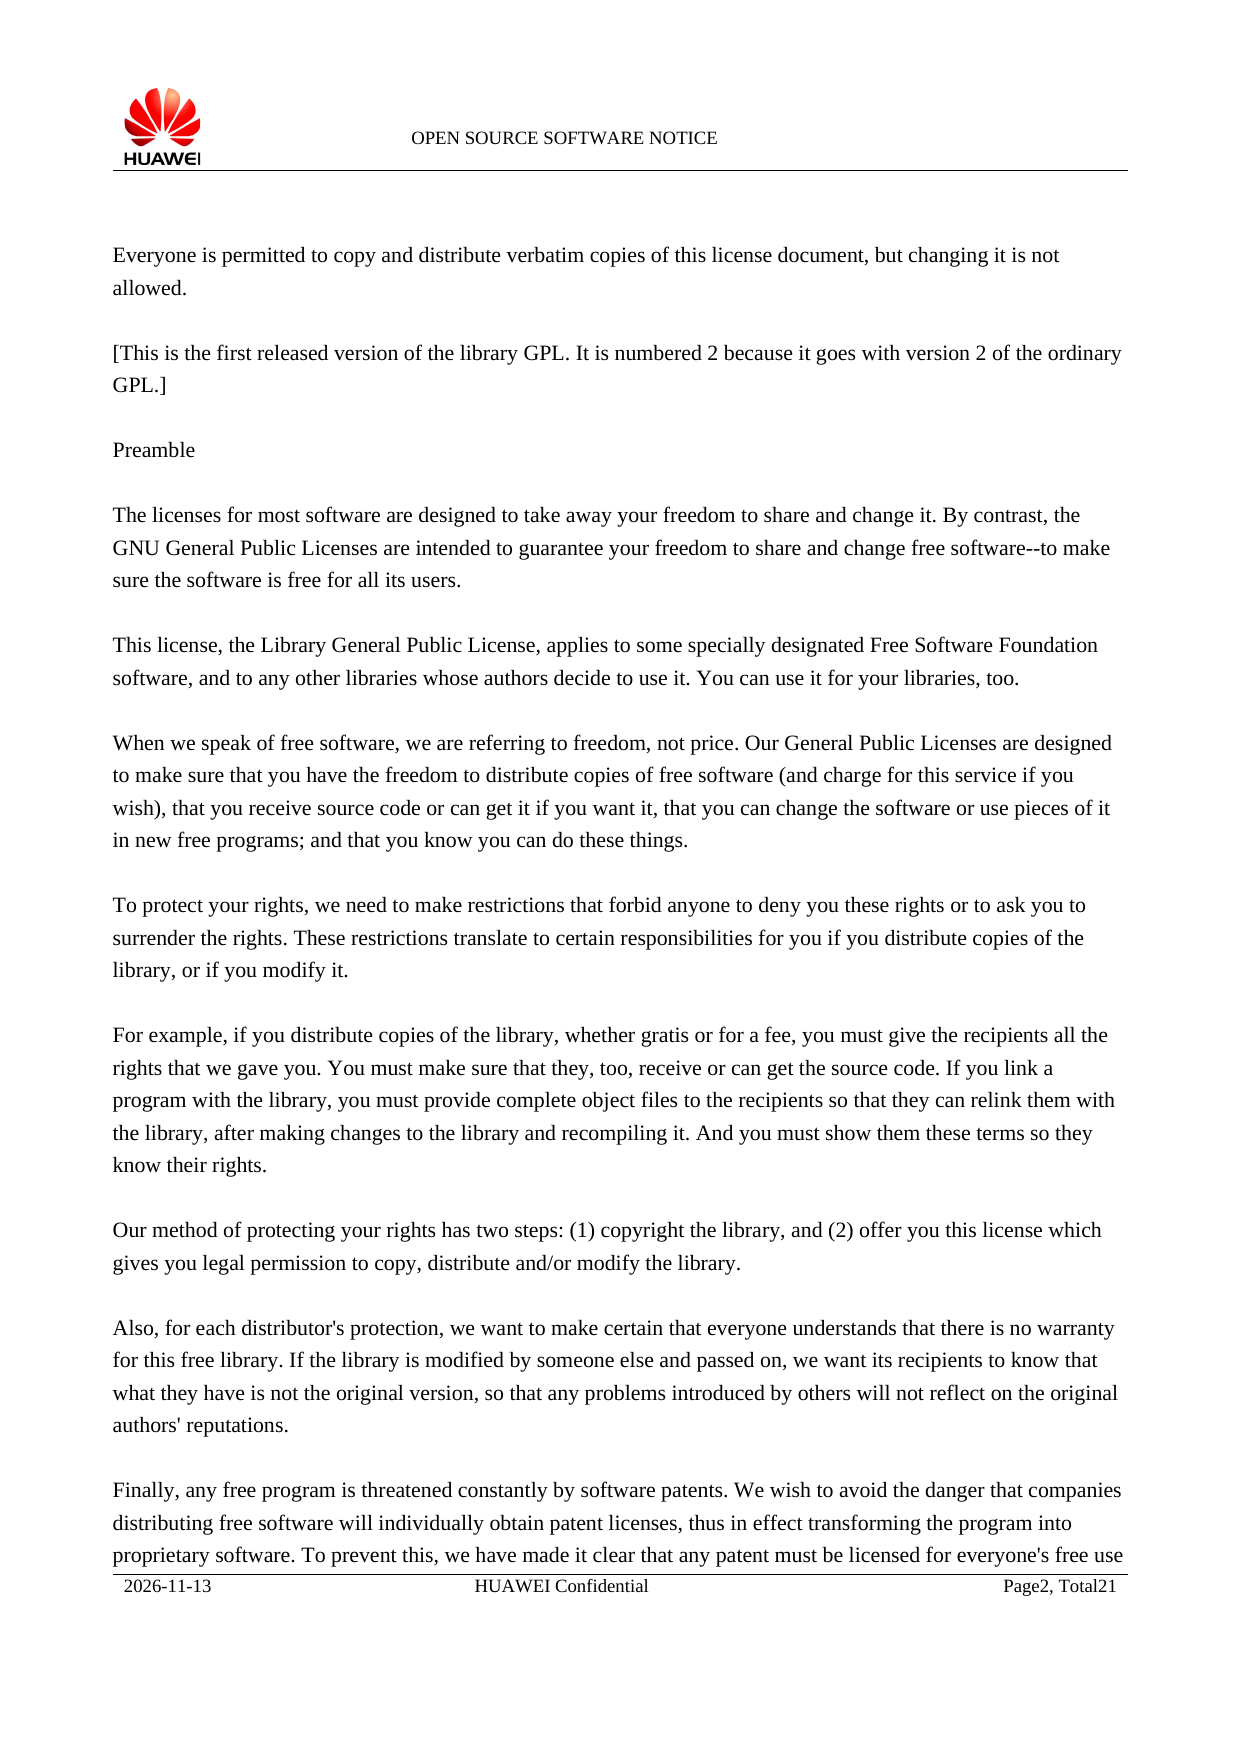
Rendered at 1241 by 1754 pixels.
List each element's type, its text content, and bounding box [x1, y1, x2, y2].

picture [124, 88, 201, 165]
text To protect your rights, we need to make restrictions that forbid anyone to deny you these rights or to ask you to surrender the rights. These restrictions translate to certain responsibilities for you if you distribute copies of the library, or if you modify it. [112, 889, 1128, 986]
text For example, if you distribute copies of the library, whether gratis or for a fee, you must give the recipients all the rights that we gave you. You must make sure that they, too, receive or can get the source code. If you link a program with the library, you must provide complete object files to the recipients so that they can relink them with the library, after making changes to the library and recompiling it. And you must show them these terms so they know their rights. [112, 1019, 1128, 1181]
text Preamble [112, 434, 1128, 466]
text Our method of protecting your rights has two steps: (1) copyright the library, and (2) offer you this license which gives you legal permission to copy, distribute and/or modify the library. [112, 1214, 1128, 1279]
text When we speak of free software, we are referring to freedom, not price. Our General Public Licenses are designed to make sure that you have the freedom to distribute copies of free software (and charge for this service if you wish), that you receive source code or can get it if you want it, that you can change the software or use pieces of it in new free programs; and that you know you can do these things. [112, 726, 1128, 856]
text The licenses for most software are designed to take away your freedom to share and change it. By contrast, the GNU General Public Licenses are intended to guarantee your freedom to share and change free software--to make sure the software is free for all its users. [112, 499, 1128, 596]
text Also, for each distributor's protection, we want to make certain that everyone understands that there is no warranty for this free library. If the library is modified by someone else and passed on, we want its recipients to know that what they have is not the original version, so that any problems introduced by others will not reflect on the original authors' reputations. [112, 1311, 1128, 1441]
text This license, the Library General Public License, applies to some specially designated Free Software Foundation software, and to any other libraries whose authors decide to use it. You can use it for your libraries, too. [112, 629, 1128, 694]
text Everyone is permitted to copy and distribute verbatim copies of this license document, but changing it is not allowed. [112, 239, 1128, 304]
text [This is the first released version of the library GPL. It is numbered 2 because it goes with version 2 of the ordinary GPL.] [112, 336, 1128, 401]
